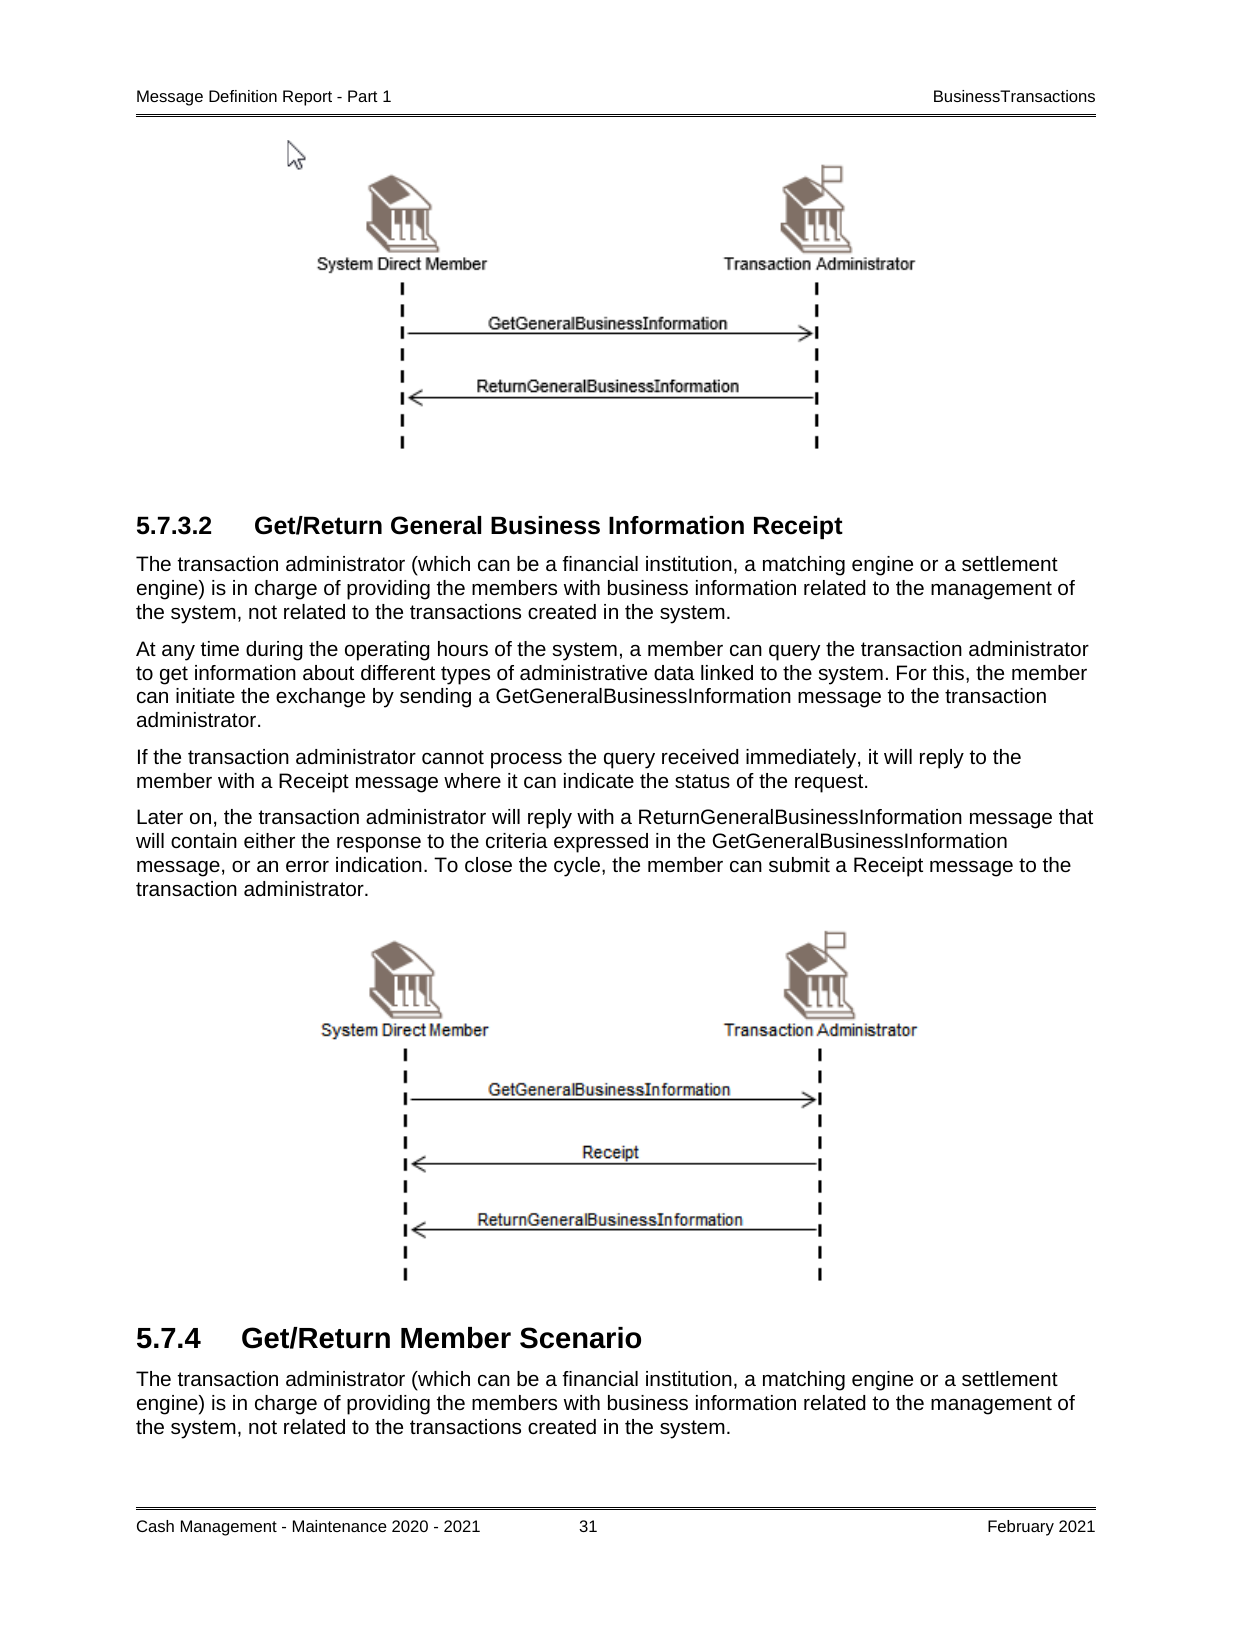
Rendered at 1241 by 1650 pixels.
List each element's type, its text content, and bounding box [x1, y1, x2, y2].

text The transaction administrator (which can be a financial institution, a matching engine or a settlement engine) is in charge of providing the members with business information related to the management of the system, not related to the transactions created in the system. [136, 1367, 1104, 1439]
text The transaction administrator (which can be a financial institution, a matching engine or a settlement engine) is in charge of providing the members with business information related to the management of the system, not related to the transactions created in the system. [136, 552, 1104, 624]
subtitle Get/Return Member Scenario [136, 1321, 1104, 1355]
text If the transaction administrator cannot process the query received immediately, it will reply to the member with a Receipt message where it can indicate the status of the request. [136, 745, 1104, 793]
picture [287, 140, 953, 474]
subtitle Get/Return General Business Information Receipt [136, 511, 1104, 539]
text Later on, the transaction administrator will reply with a ReturnGeneralBusinessInformation message that will contain either the response to the criteria expressed in the GetGeneralBusinessInformation message, or an error indication. To close the cycle, the member can submit a Receipt message to the transaction administrator. [136, 805, 1104, 901]
picture [315, 926, 925, 1284]
text At any time during the operating hours of the system, a member can query the transaction administrator to get information about different types of administrative data linked to the system. For this, the member can initiate the exchange by sending a GetGeneralBusinessInformation message to the transaction administrator. [136, 636, 1104, 732]
